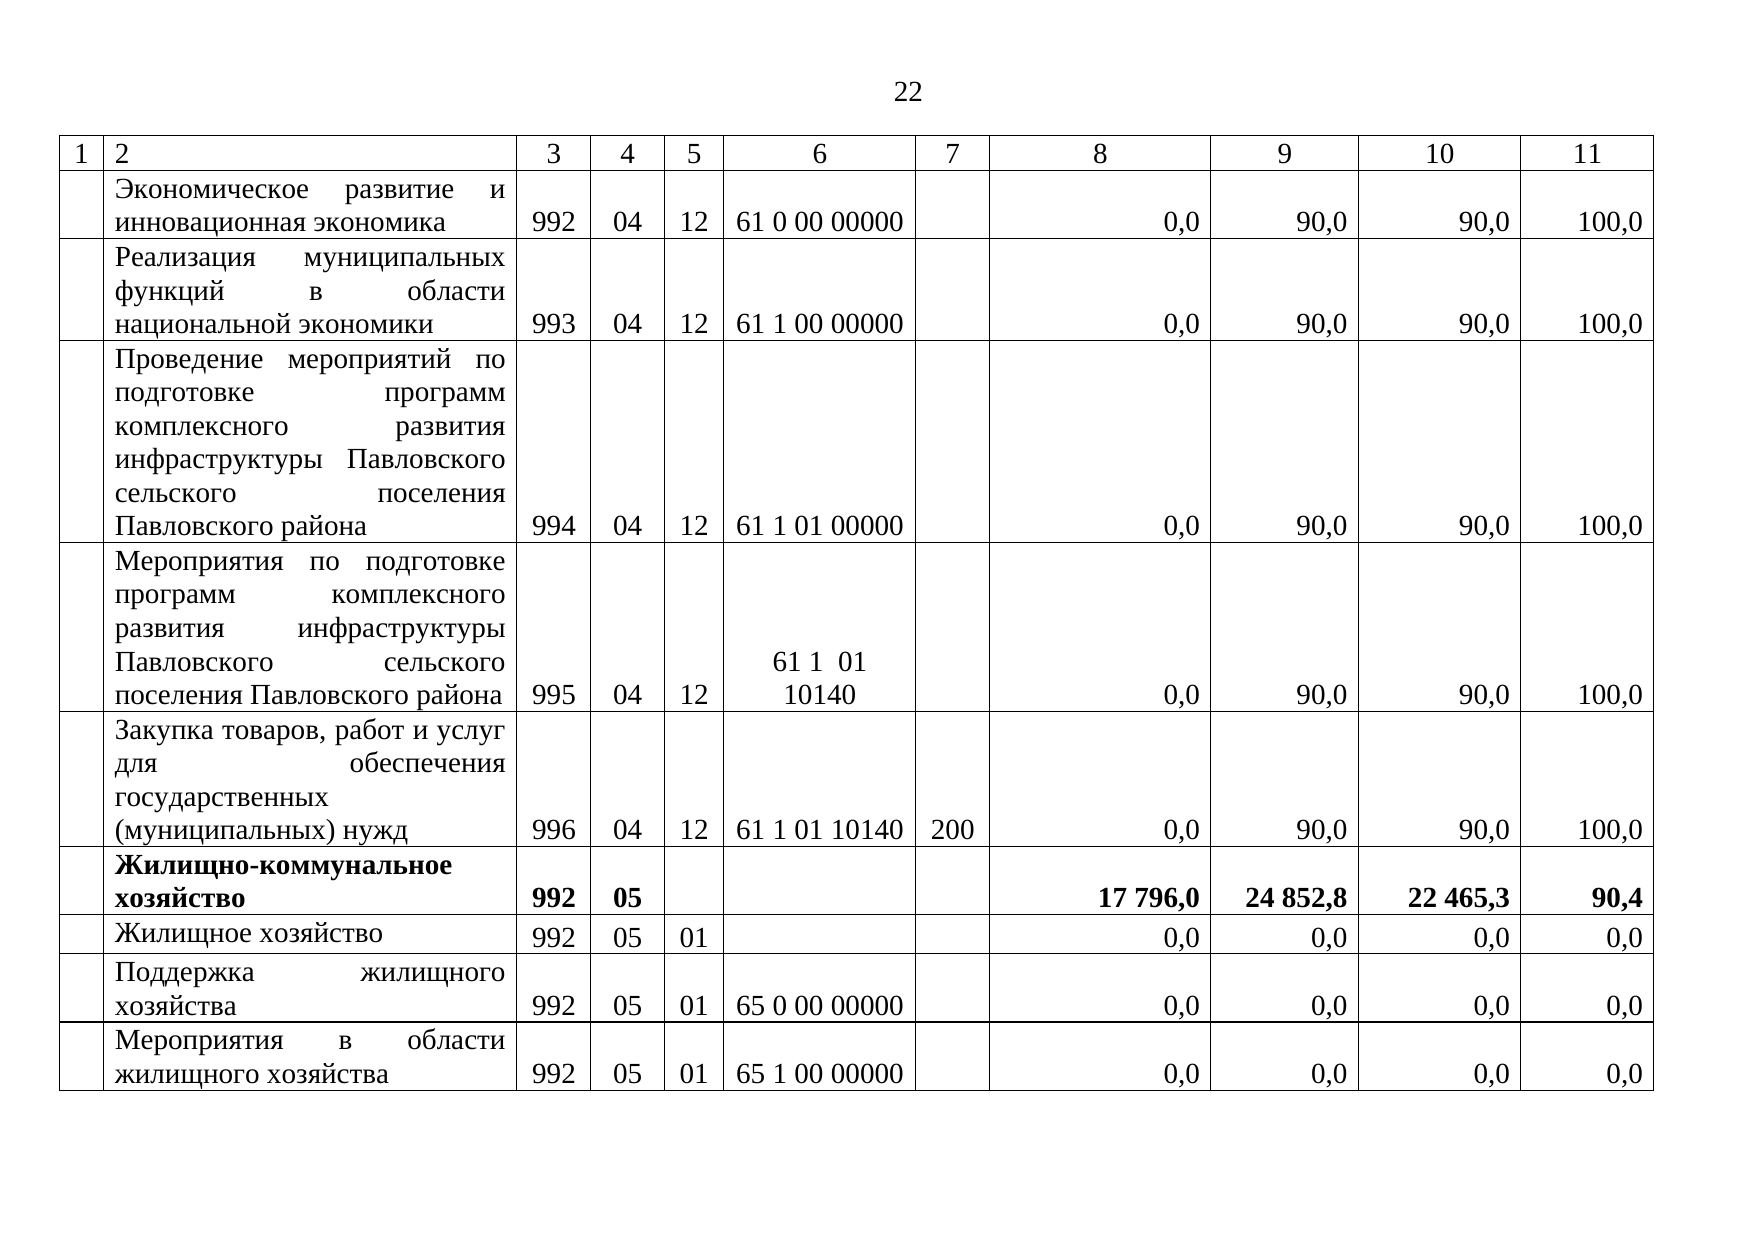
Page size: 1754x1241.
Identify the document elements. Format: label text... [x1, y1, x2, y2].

table_header 10 [1359, 136, 1520, 170]
table_cell 0,0 [990, 954, 1210, 1021]
table_header 3 [517, 136, 590, 170]
table_cell [665, 847, 723, 914]
table_cell 0,0 [1211, 954, 1358, 1021]
table_cell 04 [591, 239, 664, 340]
table_header 11 [1521, 136, 1653, 170]
table_cell 0,0 [990, 712, 1210, 846]
table_cell 90,0 [1359, 239, 1520, 340]
table_cell 05 [591, 847, 664, 914]
table_cell 0,0 [990, 171, 1210, 238]
table_cell 0,0 [1359, 915, 1520, 953]
table_cell 992 [517, 954, 590, 1021]
table_cell Проведение мероприятий по подготовке программ комплексного развития инфраструктуры Павловского сельского поселения Павловского района [104, 341, 516, 542]
table_cell 65 0 00 00000 [724, 954, 915, 1021]
table_cell 90,0 [1359, 712, 1520, 846]
table_cell 61 1 00 00000 [724, 239, 915, 340]
table_cell [60, 915, 103, 953]
table_cell 0,0 [1359, 954, 1520, 1021]
table_cell 05 [591, 1023, 664, 1089]
table_cell 90,0 [1211, 543, 1358, 711]
table_cell 992 [517, 1023, 590, 1089]
table_header 4 [591, 136, 664, 170]
table_cell 0,0 [1211, 1023, 1358, 1089]
table_cell [916, 239, 989, 340]
table_cell 22 465,3 [1359, 847, 1520, 914]
table_cell [916, 171, 989, 238]
table_cell 05 [591, 954, 664, 1021]
table_cell Мероприятия по подготовке программ комплексного развития инфраструктуры Павловского сельского поселения Павловского района [104, 543, 516, 711]
table_cell 90,4 [1521, 847, 1653, 914]
table_cell 04 [591, 171, 664, 238]
table_cell [916, 954, 989, 1021]
table_cell 61 1 01 00000 [724, 341, 915, 542]
table_cell 01 [665, 1023, 723, 1089]
table_header 2 [104, 136, 516, 170]
table_cell 04 [591, 341, 664, 542]
table_cell 992 [517, 847, 590, 914]
table_cell 17 796,0 [990, 847, 1210, 914]
table_cell 12 [665, 171, 723, 238]
table_cell [60, 1023, 103, 1089]
table_cell 100,0 [1521, 239, 1653, 340]
table_header 5 [665, 136, 723, 170]
table_cell [60, 954, 103, 1021]
table_cell 0,0 [990, 1023, 1210, 1089]
table_cell Закупка товаров, работ и услуг для обеспечения государственных (муниципальных) нужд [104, 712, 516, 846]
table_cell 65 1 00 00000 [724, 1023, 915, 1089]
table_cell Реализация муниципальных функций в области национальной экономики [104, 239, 516, 340]
table_header 7 [916, 136, 989, 170]
table_cell 0,0 [1211, 915, 1358, 953]
table_cell 61 0 00 00000 [724, 171, 915, 238]
table_cell [916, 341, 989, 542]
table_cell [60, 341, 103, 542]
table_cell 61 1 01 10140 [724, 543, 915, 711]
table_cell Жилищно-коммунальное хозяйство [104, 847, 516, 914]
table_cell 100,0 [1521, 712, 1653, 846]
table_cell [60, 847, 103, 914]
table_cell [724, 915, 915, 953]
table_cell 100,0 [1521, 341, 1653, 542]
table_cell 0,0 [1359, 1023, 1520, 1089]
table_cell 0,0 [990, 239, 1210, 340]
table_cell 0,0 [990, 915, 1210, 953]
table_cell [60, 171, 103, 238]
table_header 9 [1211, 136, 1358, 170]
table_cell 992 [517, 171, 590, 238]
table_cell Мероприятия в области жилищного хозяйства [104, 1023, 516, 1089]
table_cell 12 [665, 341, 723, 542]
table_cell 61 1 01 10140 [724, 712, 915, 846]
table_header 1 [60, 136, 103, 170]
table_header 6 [724, 136, 915, 170]
table_cell 12 [665, 712, 723, 846]
table_cell 0,0 [1521, 1023, 1653, 1089]
table_cell [60, 239, 103, 340]
table_cell 12 [665, 543, 723, 711]
table_cell 992 [517, 915, 590, 953]
table_cell [916, 543, 989, 711]
table_cell [724, 847, 915, 914]
table_cell 996 [517, 712, 590, 846]
table_cell [916, 915, 989, 953]
table_cell 90,0 [1211, 712, 1358, 846]
table_cell 0,0 [990, 341, 1210, 542]
table_cell 993 [517, 239, 590, 340]
table_cell 04 [591, 712, 664, 846]
table_cell 200 [916, 712, 989, 846]
table_cell 0,0 [990, 543, 1210, 711]
table_cell 05 [591, 915, 664, 953]
table_cell 01 [665, 915, 723, 953]
table_cell 90,0 [1359, 341, 1520, 542]
table_cell [916, 847, 989, 914]
table_cell 90,0 [1359, 171, 1520, 238]
table_header 8 [990, 136, 1210, 170]
table_cell Жилищное хозяйство [104, 915, 516, 953]
table_cell 100,0 [1521, 171, 1653, 238]
table_cell [60, 543, 103, 711]
table_cell 995 [517, 543, 590, 711]
table_cell 100,0 [1521, 543, 1653, 711]
table_cell 01 [665, 954, 723, 1021]
table_cell 24 852,8 [1211, 847, 1358, 914]
table_cell 90,0 [1211, 341, 1358, 542]
table_cell 12 [665, 239, 723, 340]
table_cell 90,0 [1211, 239, 1358, 340]
table_cell 0,0 [1521, 915, 1653, 953]
table_cell Экономическое развитие и инновационная экономика [104, 171, 516, 238]
table_cell 994 [517, 341, 590, 542]
table_cell [916, 1023, 989, 1089]
table_cell 0,0 [1521, 954, 1653, 1021]
table_cell 90,0 [1359, 543, 1520, 711]
table_cell [60, 712, 103, 846]
table_cell Поддержка жилищного хозяйства [104, 954, 516, 1021]
table_cell 04 [591, 543, 664, 711]
table_cell 90,0 [1211, 171, 1358, 238]
